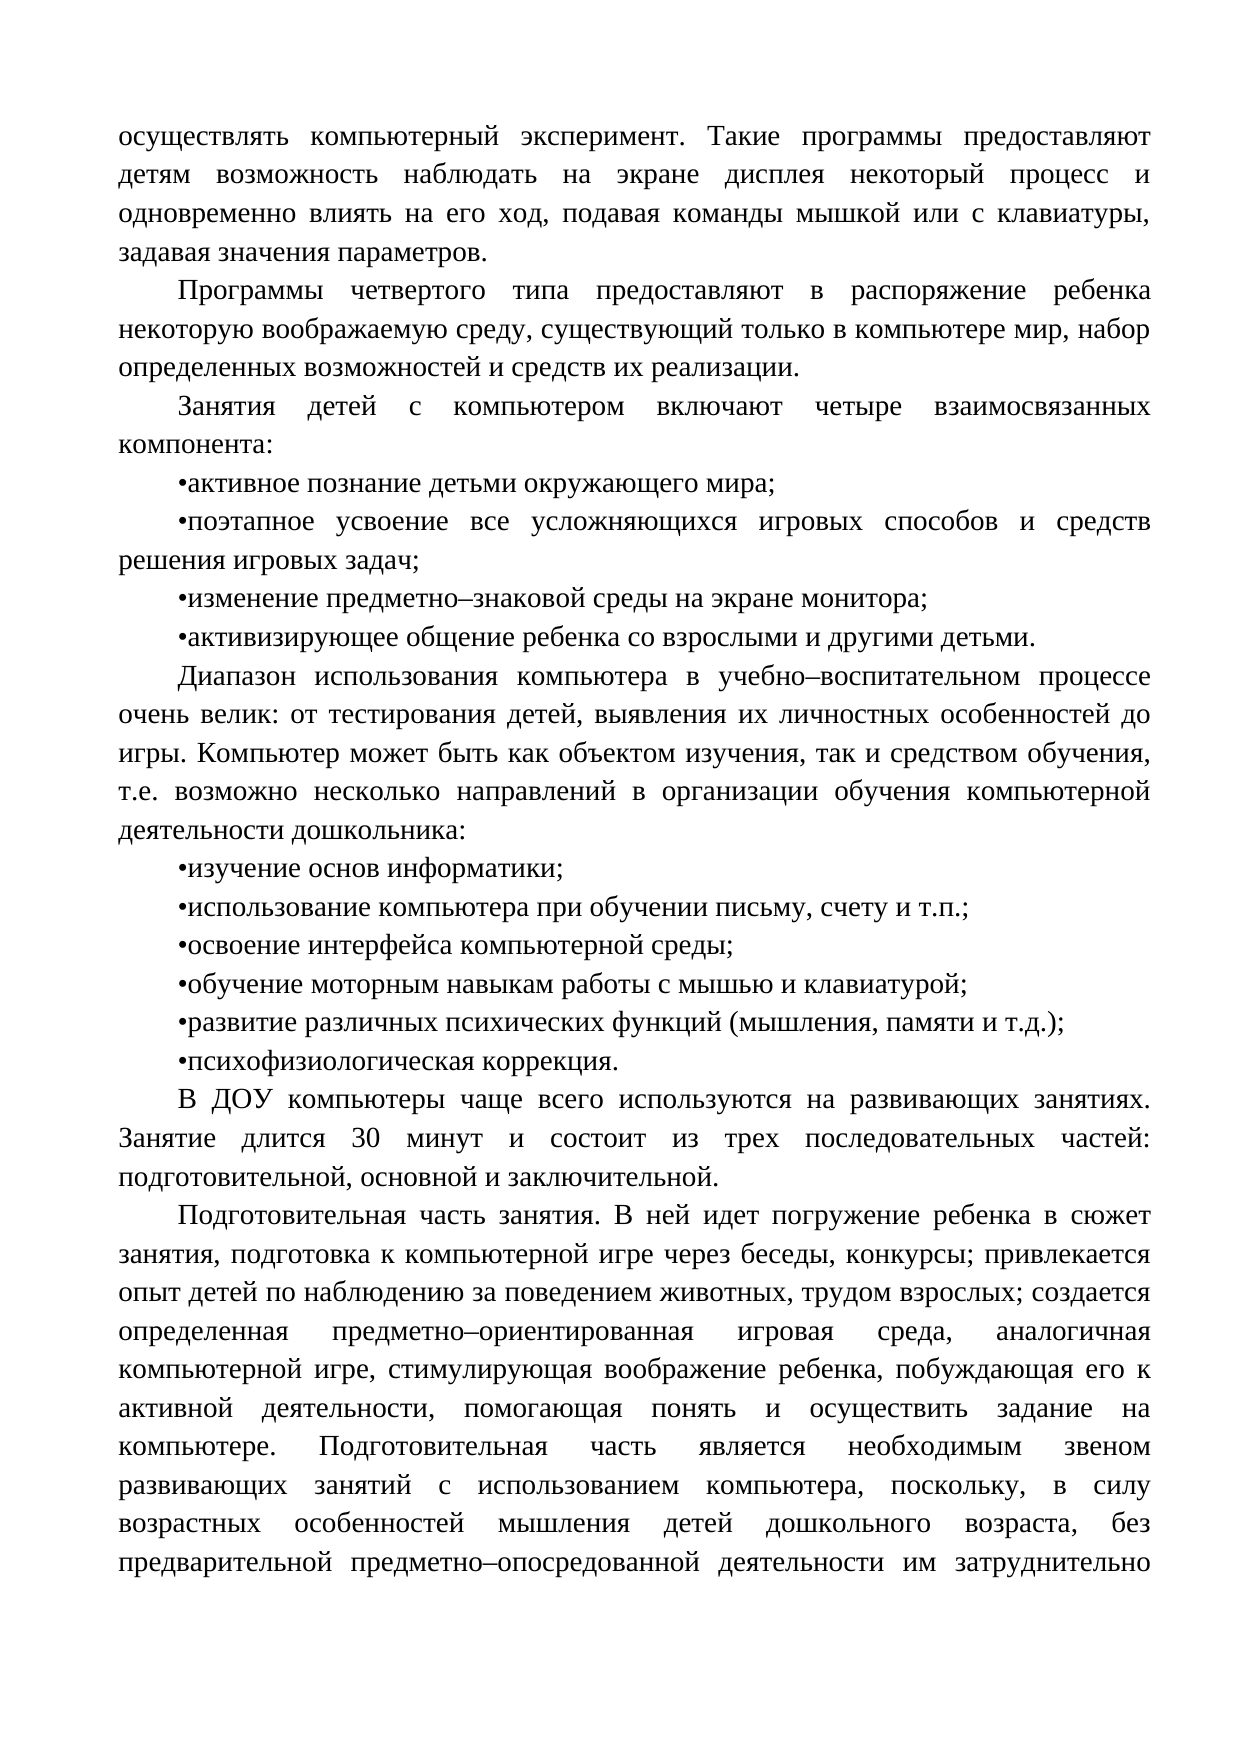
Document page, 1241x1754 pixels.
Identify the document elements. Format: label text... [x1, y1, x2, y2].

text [118, 1197, 1152, 1578]
text В ДОУ компьютеры чаще всего используются на развивающих занятиях. Занятие длится 30 минут и состоит из трех последовательных частей: подготовительной, основной и заключительной. [118, 1082, 1152, 1192]
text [118, 118, 1152, 267]
text •использование компьютера при обучении письму, счету и т.п.; [118, 889, 1152, 922]
text Программы четвертого типа предоставляют в распоряжение ребенка некоторую воображаемую среду, существующий только в компьютере мир, набор определенных возможностей и средств их реализации. [118, 272, 1152, 383]
text •изучение основ информатики; [118, 850, 1152, 884]
text Занятия детей с компьютером включают четыре взаимосвязанных компонента: [118, 388, 1152, 460]
text •освоение интерфейса компьютерной среды; [118, 927, 1152, 961]
text •активизирующее общение ребенка со взрослыми и другими детьми. [118, 619, 1152, 653]
text Диапазон использования компьютера в учебно–воспитательном процессе очень велик: от тестирования детей, выявления их личностных особенностей до игры. Компьютер может быть как объектом изучения, так и средством обучения, т.е. возможно несколько направлений в организации обучения компьютерной деятельности дошкольника: [118, 658, 1152, 845]
text •психофизиологическая коррекция. [118, 1043, 1152, 1077]
text •изменение предметно–знаковой среды на экране монитора; [118, 581, 1152, 614]
text •поэтапное усвоение все усложняющихся игровых способов и средств решения игровых задач; [118, 503, 1152, 576]
text •развитие различных психических функций (мышления, памяти и т.д.); [118, 1004, 1152, 1038]
text •обучение моторным навыкам работы с мышью и клавиатурой; [118, 966, 1152, 999]
text •активное познание детьми окружающего мира; [118, 465, 1152, 498]
